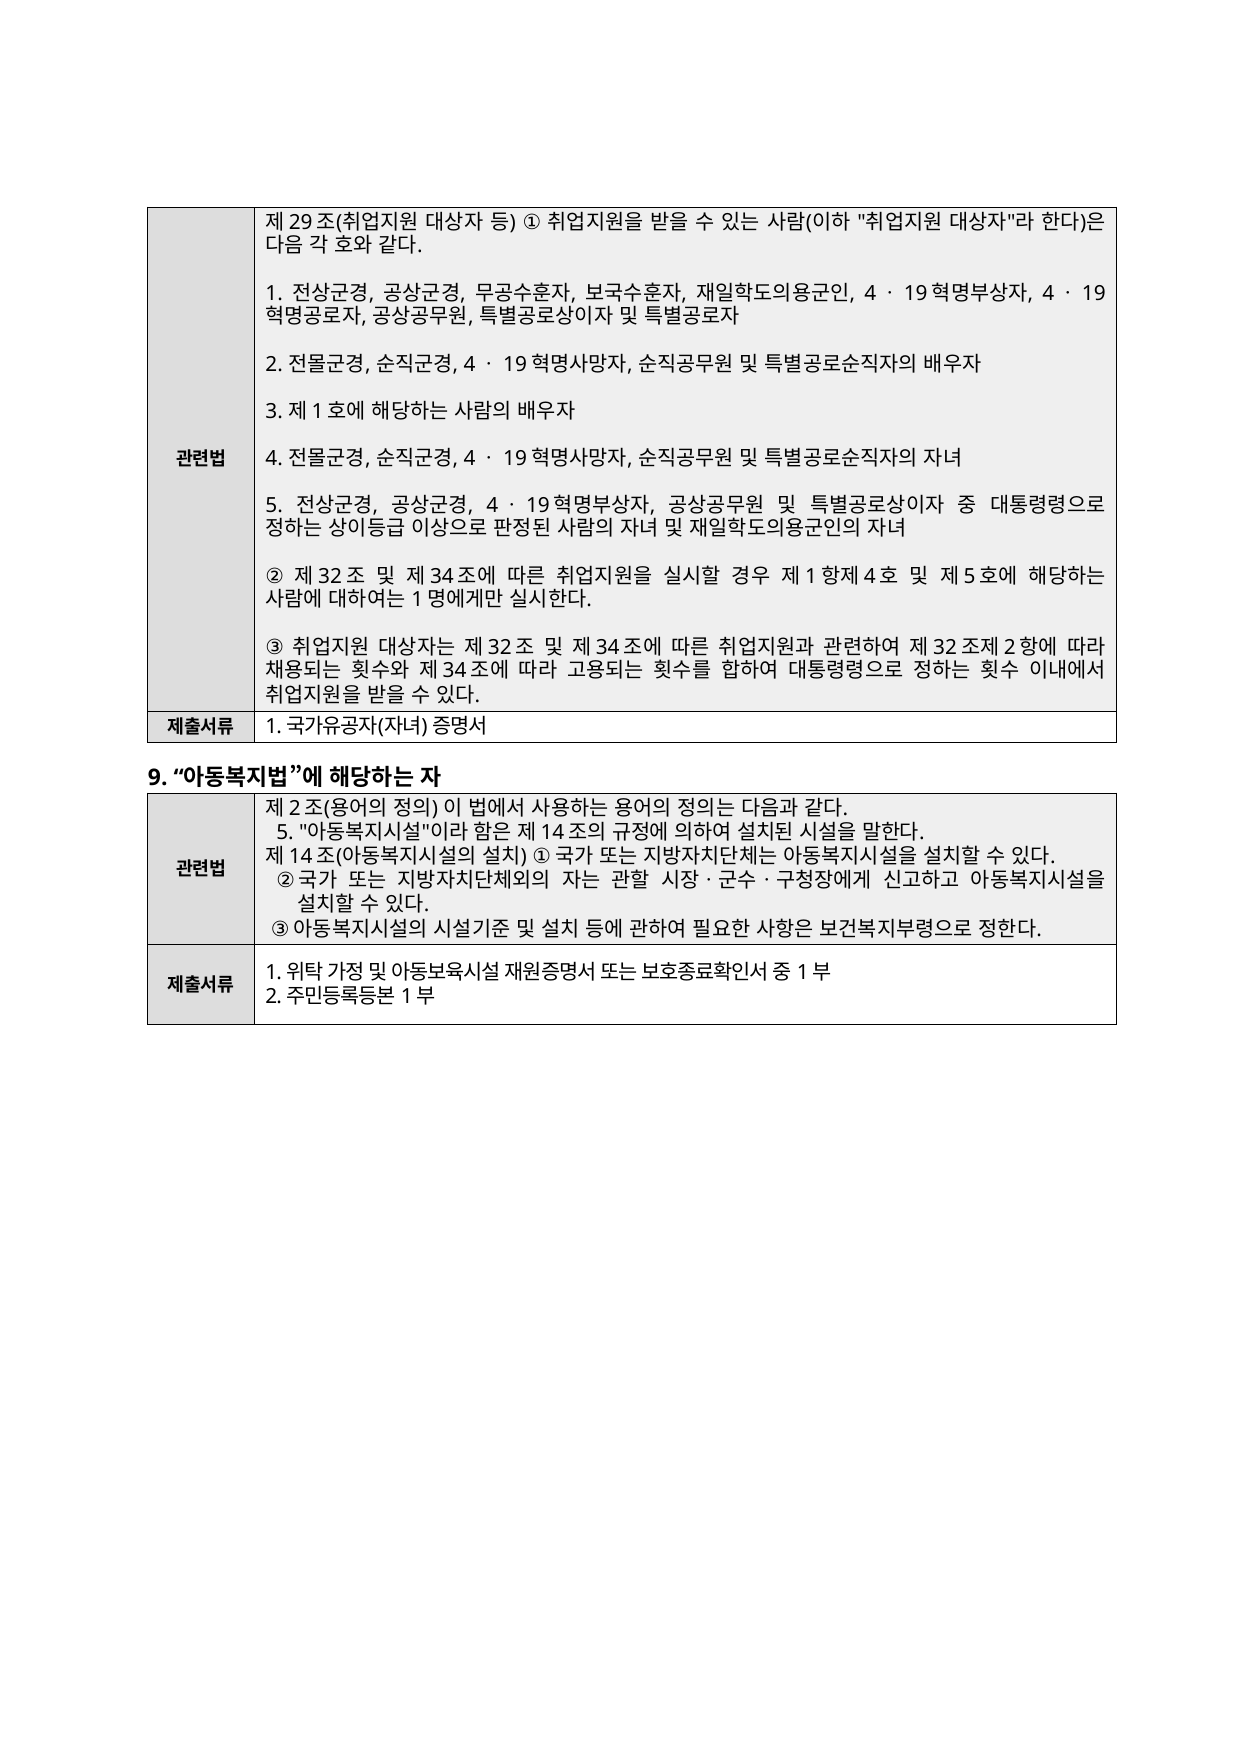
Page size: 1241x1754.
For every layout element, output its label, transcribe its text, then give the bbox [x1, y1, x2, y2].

table_header 제2조(용어의 정의) 이 법에서 사용하는 용어의 정의는 다음과 같다. 5. "아동복지시설"이라 함은 제14조의 규정에 의하여 설치된 시설을 말한다. 제14조(아동복지시설의 설치) ①국가 또는 지방자치단체는 아동복지시설을 설치할 수 있다. ②국가 또는 지방자치단체외의 자는 관할 시장ㆍ군수ㆍ구청장에게 신고하고 아동복지시설을 설치할 수 있다. ③아동복지시설의 시설기준 및 설치 등에 관하여 필요한 사항은 보건복지부령으로 정한다. [255, 794, 1116, 944]
table_cell 제출서류 [148, 712, 254, 742]
table_header 관련법 [148, 794, 254, 944]
table_cell 1. 위탁 가정 및 아동보육시설 재원증명서 또는 보호종료확인서 중 1부 2. 주민등록등본 1부 [255, 945, 1116, 1024]
table_cell 제출서류 [148, 945, 254, 1024]
table_cell 1. 국가유공자(자녀) 증명서 [255, 712, 1116, 742]
table_header 관련법 [148, 208, 254, 711]
table_header 제29조(취업지원 대상자 등) ① 취업지원을 받을 수 있는 사람(이하 "취업지원 대상자"라 한다)은 다음 각 호와 같다. 1. 전상군경, 공상군경, 무공수훈자, 보국수훈자, 재일학도의용군인, 4ㆍ19혁명부상자, 4ㆍ19혁명공로자, 공상공무원, 특별공로상이자 및 특별공로자 2. 전몰군경, 순직군경, 4ㆍ19혁명사망자, 순직공무원 및 특별공로순직자의 배우자 3. 제1호에 해당하는 사람의 배우자 4. 전몰군경, 순직군경, 4ㆍ19혁명사망자, 순직공무원 및 특별공로순직자의 자녀 5. 전상군경, 공상군경, 4ㆍ19혁명부상자, 공상공무원 및 특별공로상이자 중 대통령령으로 정하는 상이등급 이상으로 판정된 사람의 자녀 및 재일학도의용군인의 자녀 ② 제32조 및 제34조에 따른 취업지원을 실시할 경우 제1항제4호 및 제5호에 해당하는 사람에 대하여는 1명에게만 실시한다. ③ 취업지원 대상자는 제32조 및 제34조에 따른 취업지원과 관련하여 제32조제2항에 따라 채용되는 횟수와 제34조에 따라 고용되는 횟수를 합하여 대통령령으로 정하는 횟수 이내에서 취업지원을 받을 수 있다. [255, 208, 1116, 711]
text 9. “아동복지법”에 해당하는 자 [148, 759, 1122, 792]
